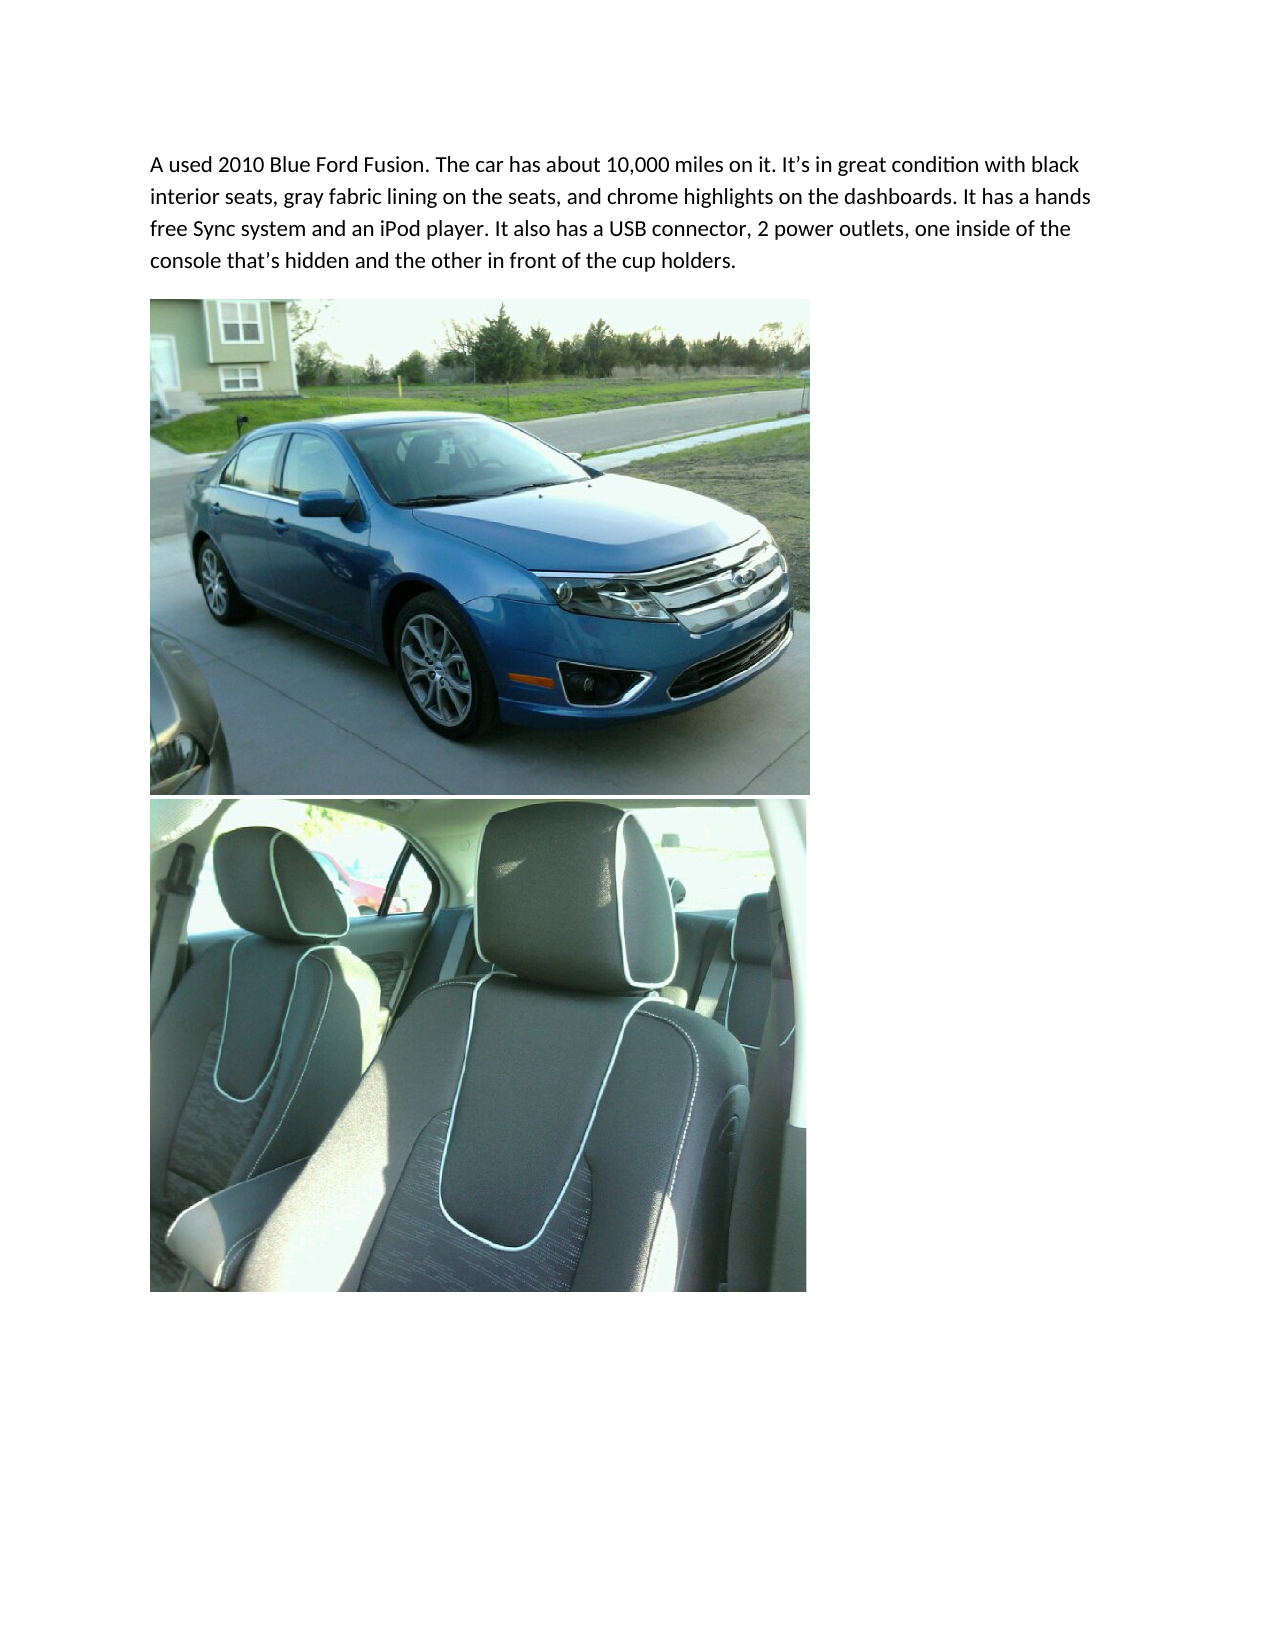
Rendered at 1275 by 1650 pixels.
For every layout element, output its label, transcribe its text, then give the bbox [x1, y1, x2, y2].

text A used 2010 Blue Ford Fusion. The car has about 10,000 miles on it. It’s in great condition with black interior seats, gray fabric lining on the seats, and chrome highlights on the dashboards. It has a hands free Sync system and an iPod player. It also has a USB connector, 2 power outlets, one inside of the console that’s hidden and the other in front of the cup holders. [150, 150, 1125, 274]
picture [150, 299, 810, 795]
picture [150, 799, 807, 1292]
